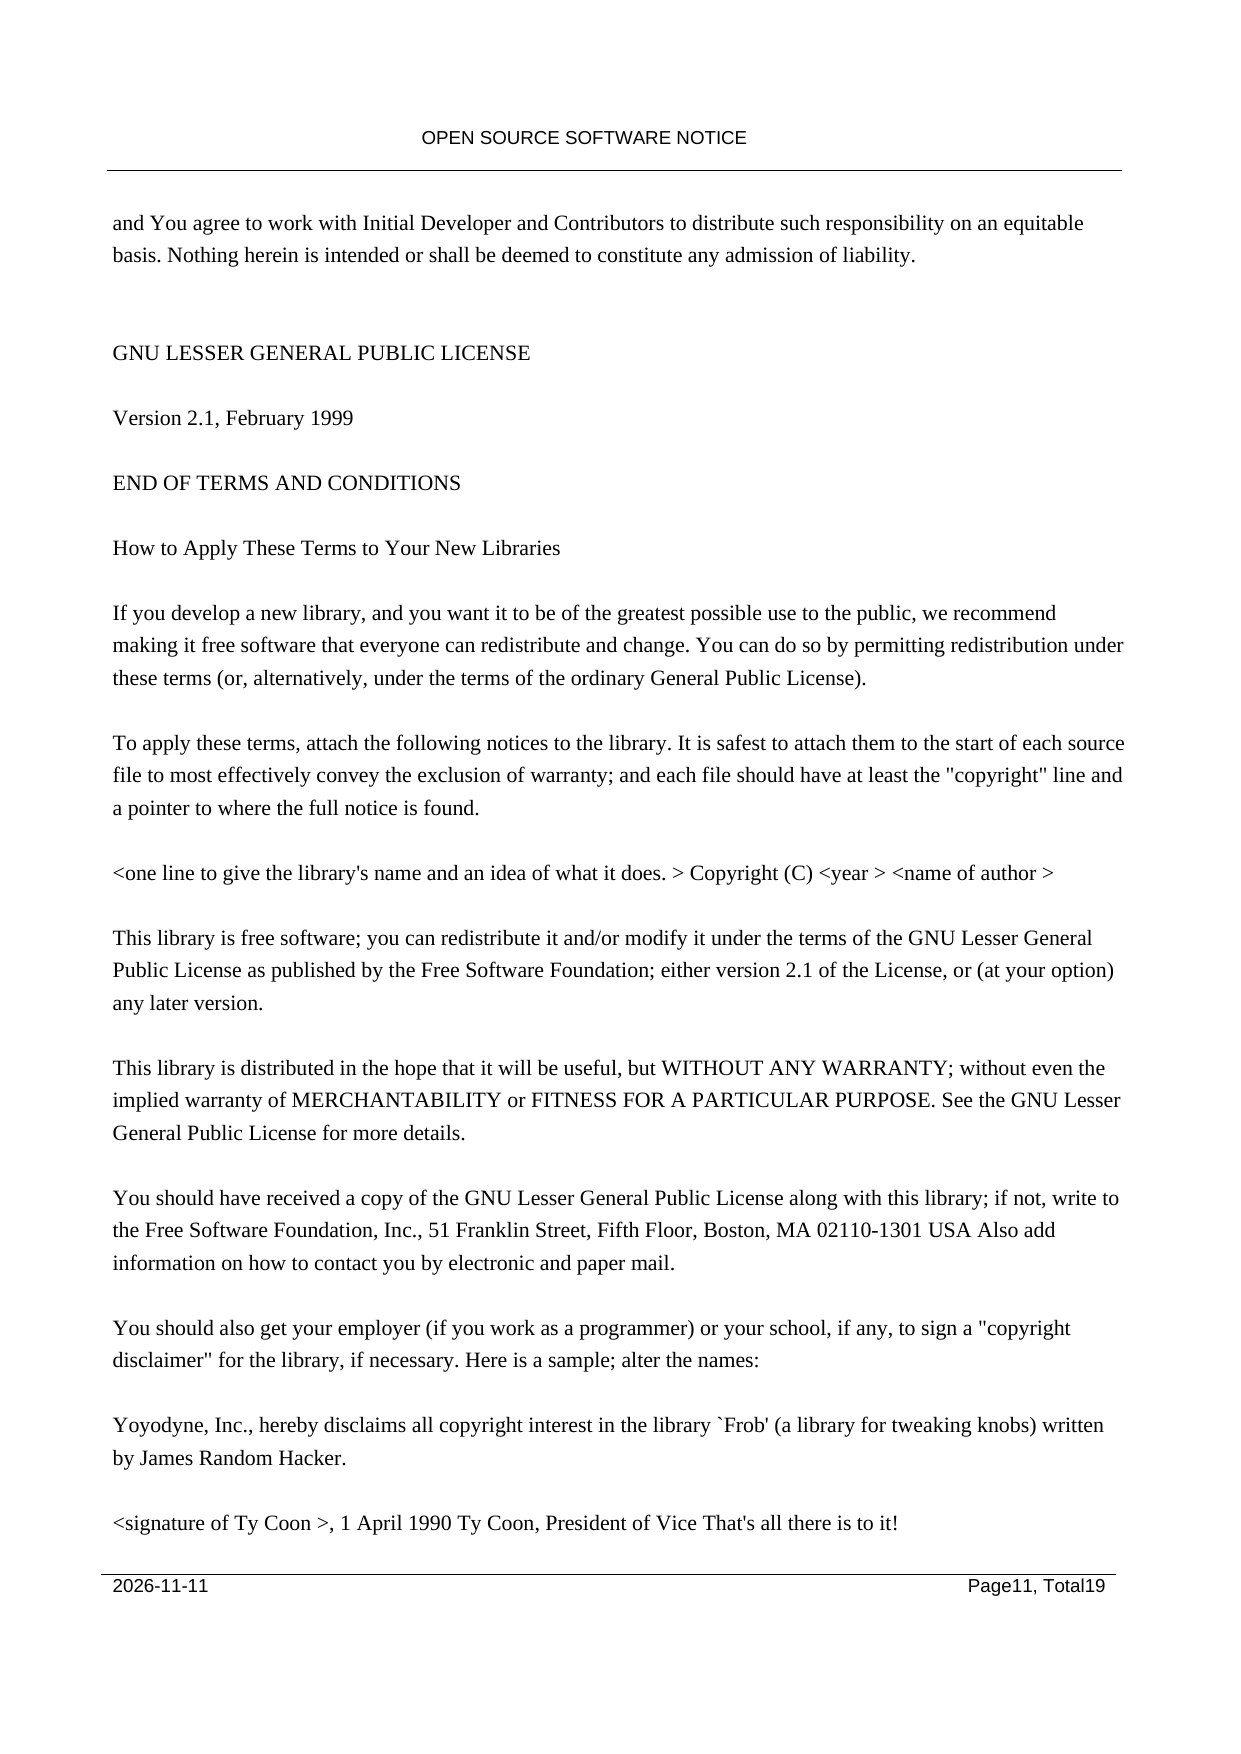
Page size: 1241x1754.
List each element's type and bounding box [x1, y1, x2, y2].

text [112, 206, 1128, 1539]
